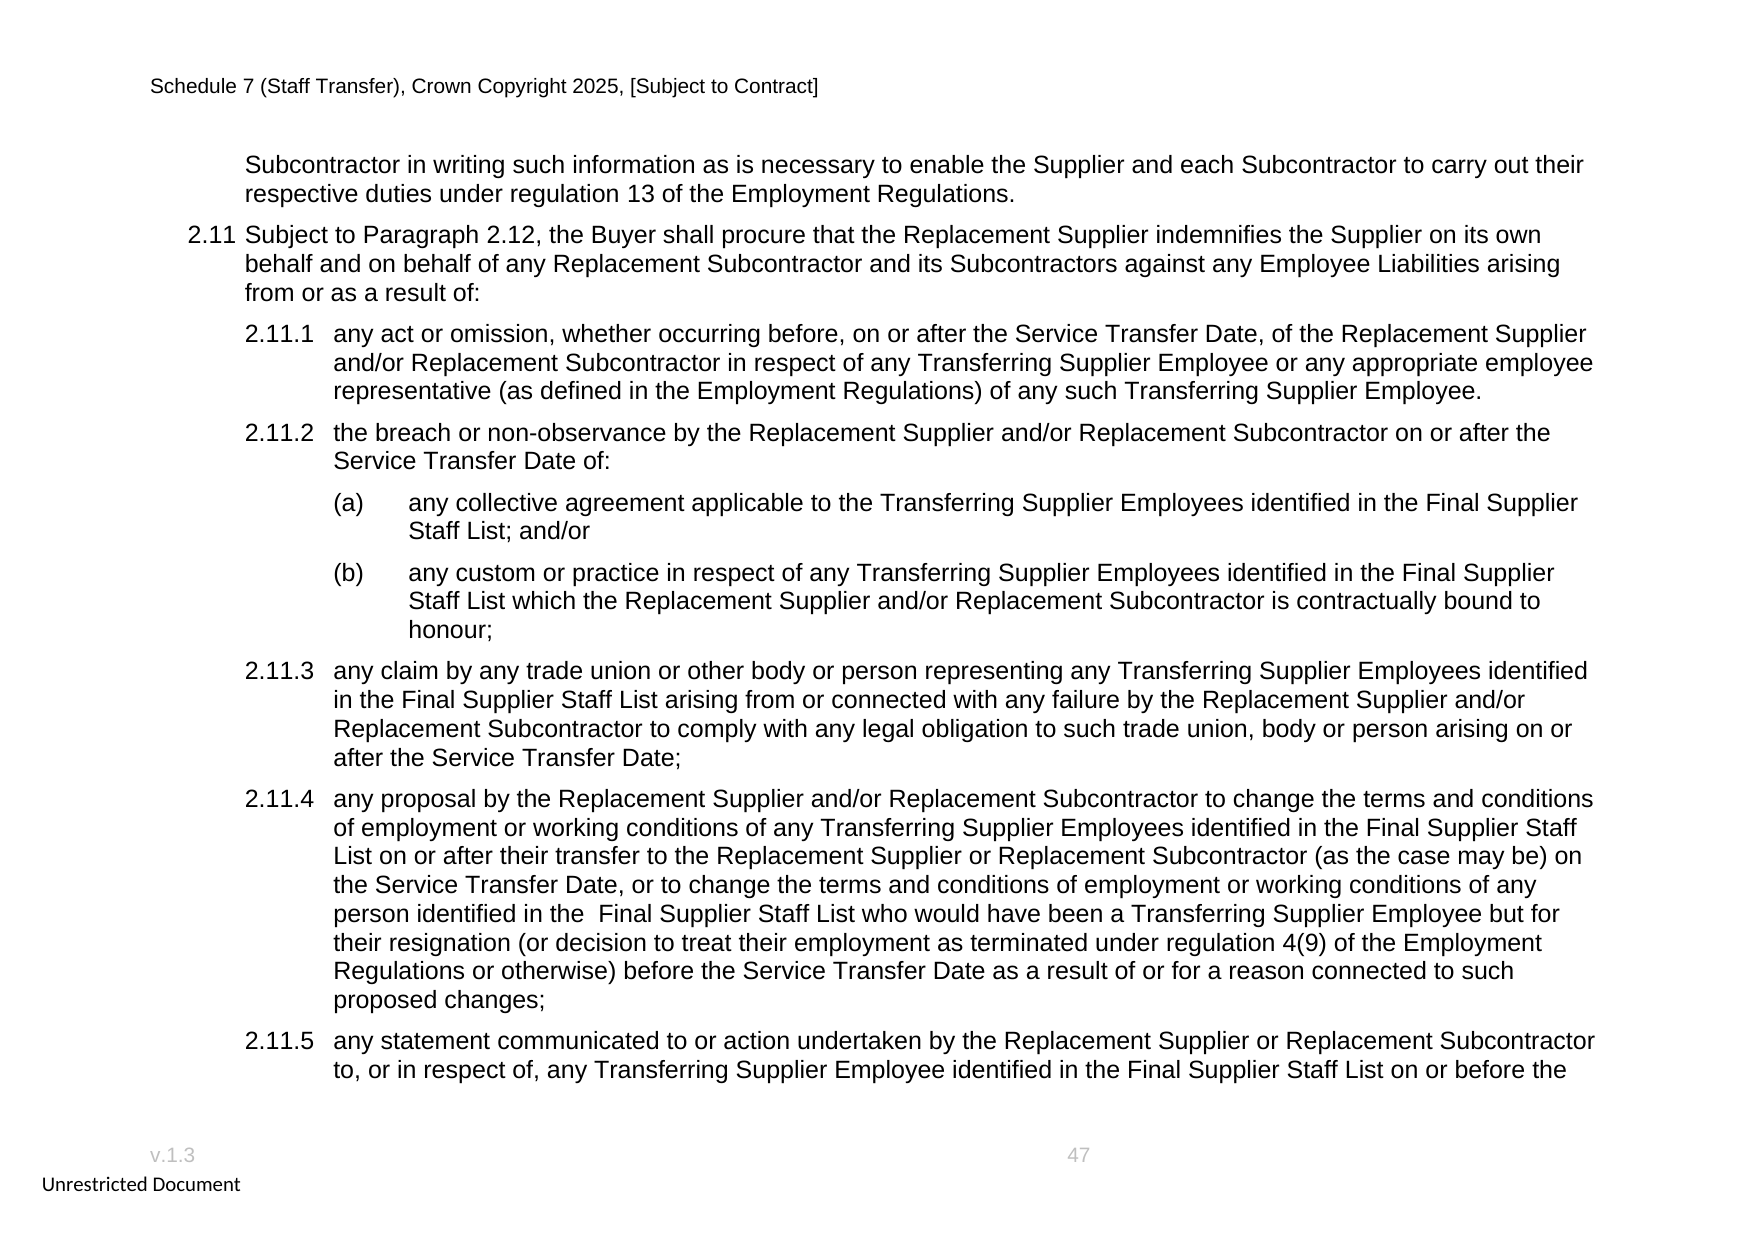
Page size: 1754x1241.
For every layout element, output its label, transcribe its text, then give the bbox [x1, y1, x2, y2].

text any proposal by the Replacement Supplier and/or Replacement Subcontractor to change the terms and conditions of employment or working conditions of any Transferring Supplier Employees identified in the Final Supplier Staff List on or after their transfer to the Replacement Supplier or Replacement Subcontractor (as the case may be) on the Service Transfer Date, or to change the terms and conditions of employment or working conditions of any person identified in the Final Supplier Staff List who would have been a Transferring Supplier Employee but for their resignation (or decision to treat their employment as terminated under regulation 4(9) of the Employment Regulations or otherwise) before the Service Transfer Date as a result of or for a reason connected to such proposed changes; [244, 784, 1604, 1014]
text any custom or practice in respect of any Transferring Supplier Employees identified in the Final Supplier Staff List which the Replacement Supplier and/or Replacement Subcontractor is contractually bound to honour; [333, 557, 1604, 644]
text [244, 1026, 1604, 1084]
text the breach or non-observance by the Replacement Supplier and/or Replacement Subcontractor on or after the Service Transfer Date of: [244, 417, 1604, 475]
text any act or omission, whether occurring before, on or after the Service Transfer Date, of the Replacement Supplier and/or Replacement Subcontractor in respect of any Transferring Supplier Employee or any appropriate employee representative (as defined in the Employment Regulations) of any such Transferring Supplier Employee. [244, 319, 1604, 405]
text any collective agreement applicable to the Transferring Supplier Employees identified in the Final Supplier Staff List; and/or [333, 487, 1604, 545]
text Subject to Paragraph 2.12, the Buyer shall procure that the Replacement Supplier indemnifies the Supplier on its own behalf and on behalf of any Replacement Subcontractor and its Subcontractors against any Employee Liabilities arising from or as a result of: [187, 220, 1604, 306]
text any claim by any trade union or other body or person representing any Transferring Supplier Employees identified in the Final Supplier Staff List arising from or connected with any failure by the Replacement Supplier and/or Replacement Subcontractor to comply with any legal obligation to such trade union, body or person arising on or after the Service Transfer Date; [244, 656, 1604, 771]
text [187, 150, 1604, 207]
